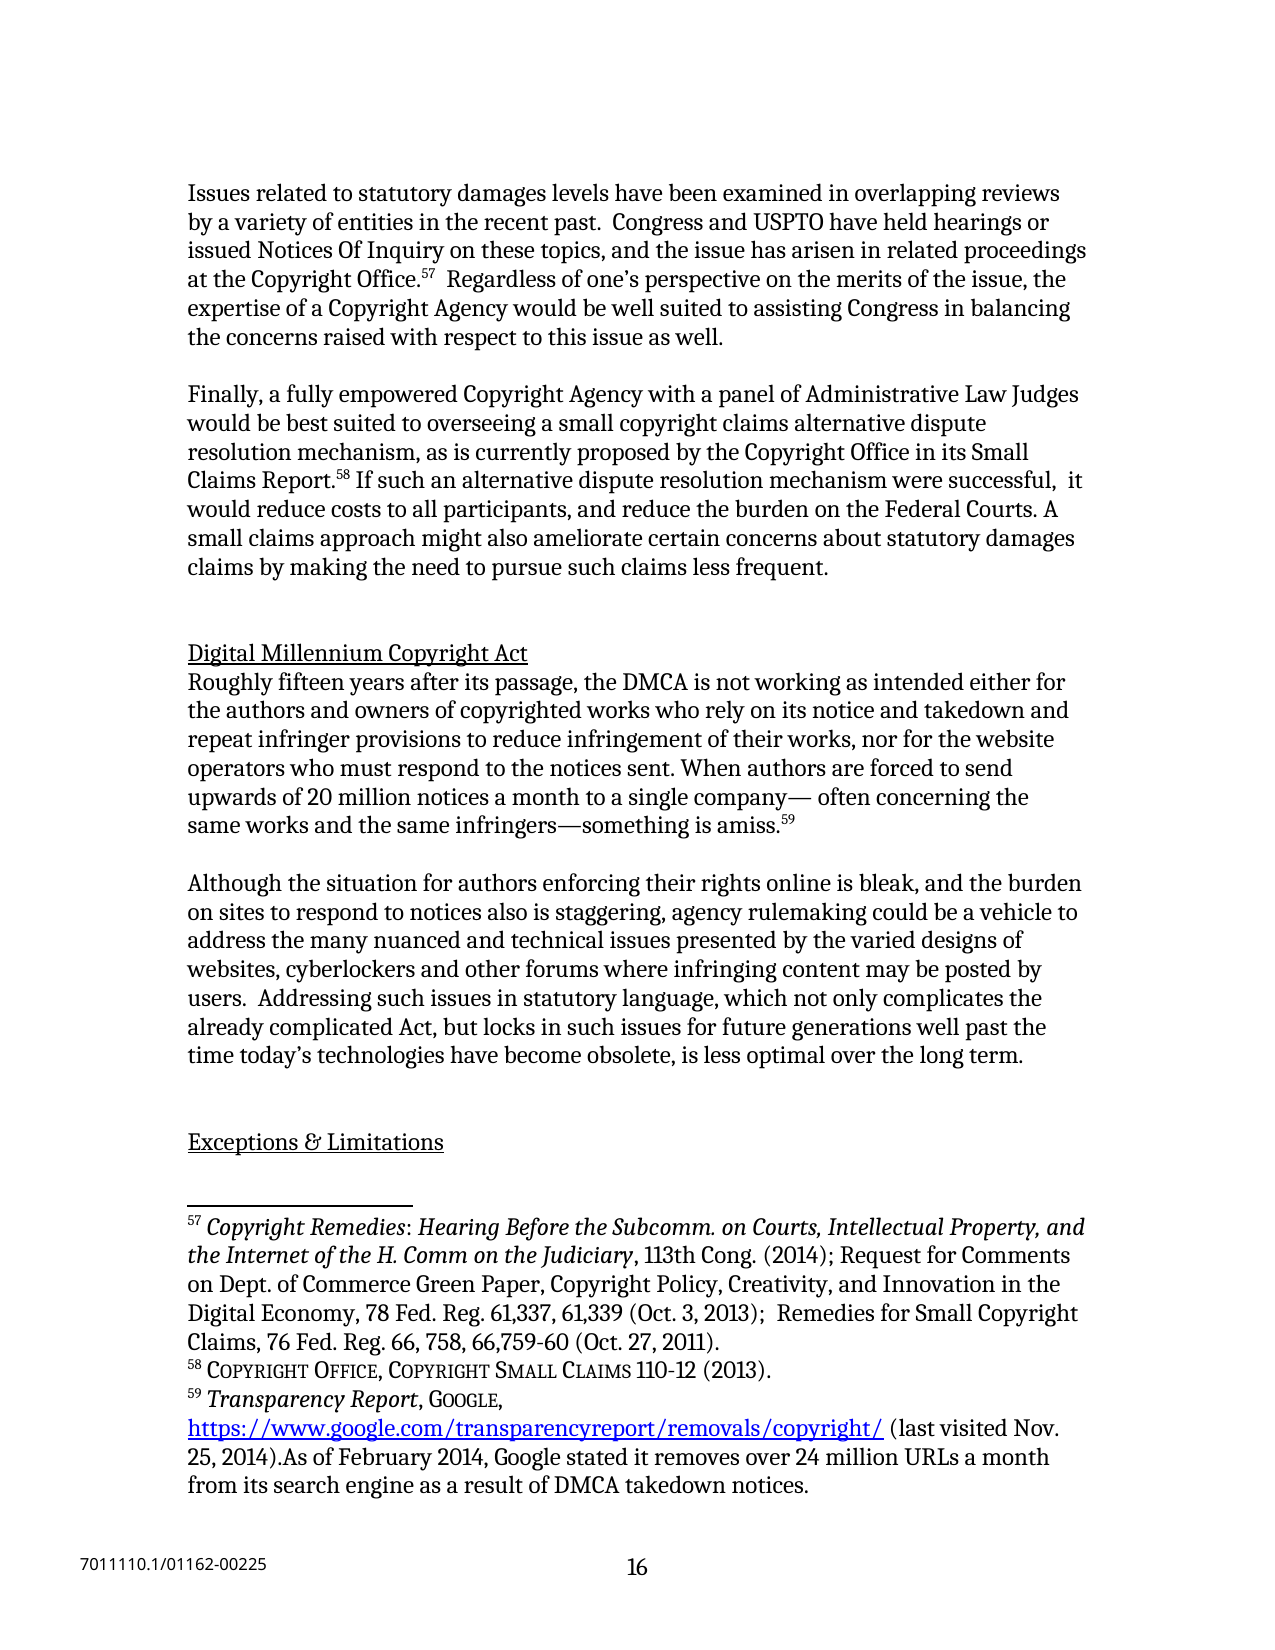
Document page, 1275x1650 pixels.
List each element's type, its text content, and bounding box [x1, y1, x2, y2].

text Digital Millennium Copyright Act [187, 639, 1087, 667]
text Roughly fifteen years after its passage, the DMCA is not working as intended either for the authors and owners of copyrighted works who rely on its notice and takedown and repeat infringer provisions to reduce infringement of their works, nor for the website operators who must respond to the notices sent. When authors are forced to send upwards of 20 million notices a month to a single company— often concerning the same works and the same infringers—something is amiss. [187, 667, 1087, 840]
text Issues related to statutory damages levels have been examined in overlapping reviews by a variety of entities in the recent past. Congress and USPTO have held hearings or issued Notices Of Inquiry on these topics, and the issue has arisen in related proceedings at the Copyright Office. Regardless of one’s perspective on the merits of the issue, the expertise of a Copyright Agency would be well suited to assisting Congress in balancing the concerns raised with respect to this issue as well. [187, 179, 1087, 351]
text Finally, a fully empowered Copyright Agency with a panel of Administrative Law Judges would be best suited to overseeing a small copyright claims alternative dispute resolution mechanism, as is currently proposed by the Copyright Office in its Small Claims Report. If such an alternative dispute resolution mechanism were successful, it would reduce costs to all participants, and reduce the burden on the Federal Courts. A small claims approach might also ameliorate certain concerns about statutory damages claims by making the need to pursue such claims less frequent. [187, 380, 1087, 581]
text Exceptions & Limitations [187, 1127, 1087, 1156]
text Although the situation for authors enforcing their rights online is bleak, and the burden on sites to respond to notices also is staggering, agency rulemaking could be a vehicle to address the many nuanced and technical issues presented by the varied designs of websites, cyberlockers and other forums where infringing content may be posted by users. Addressing such issues in statutory language, which not only complicates the already complicated Act, but locks in such issues for future generations well past the time today’s technologies have become obsolete, is less optimal over the long term. [187, 869, 1087, 1070]
